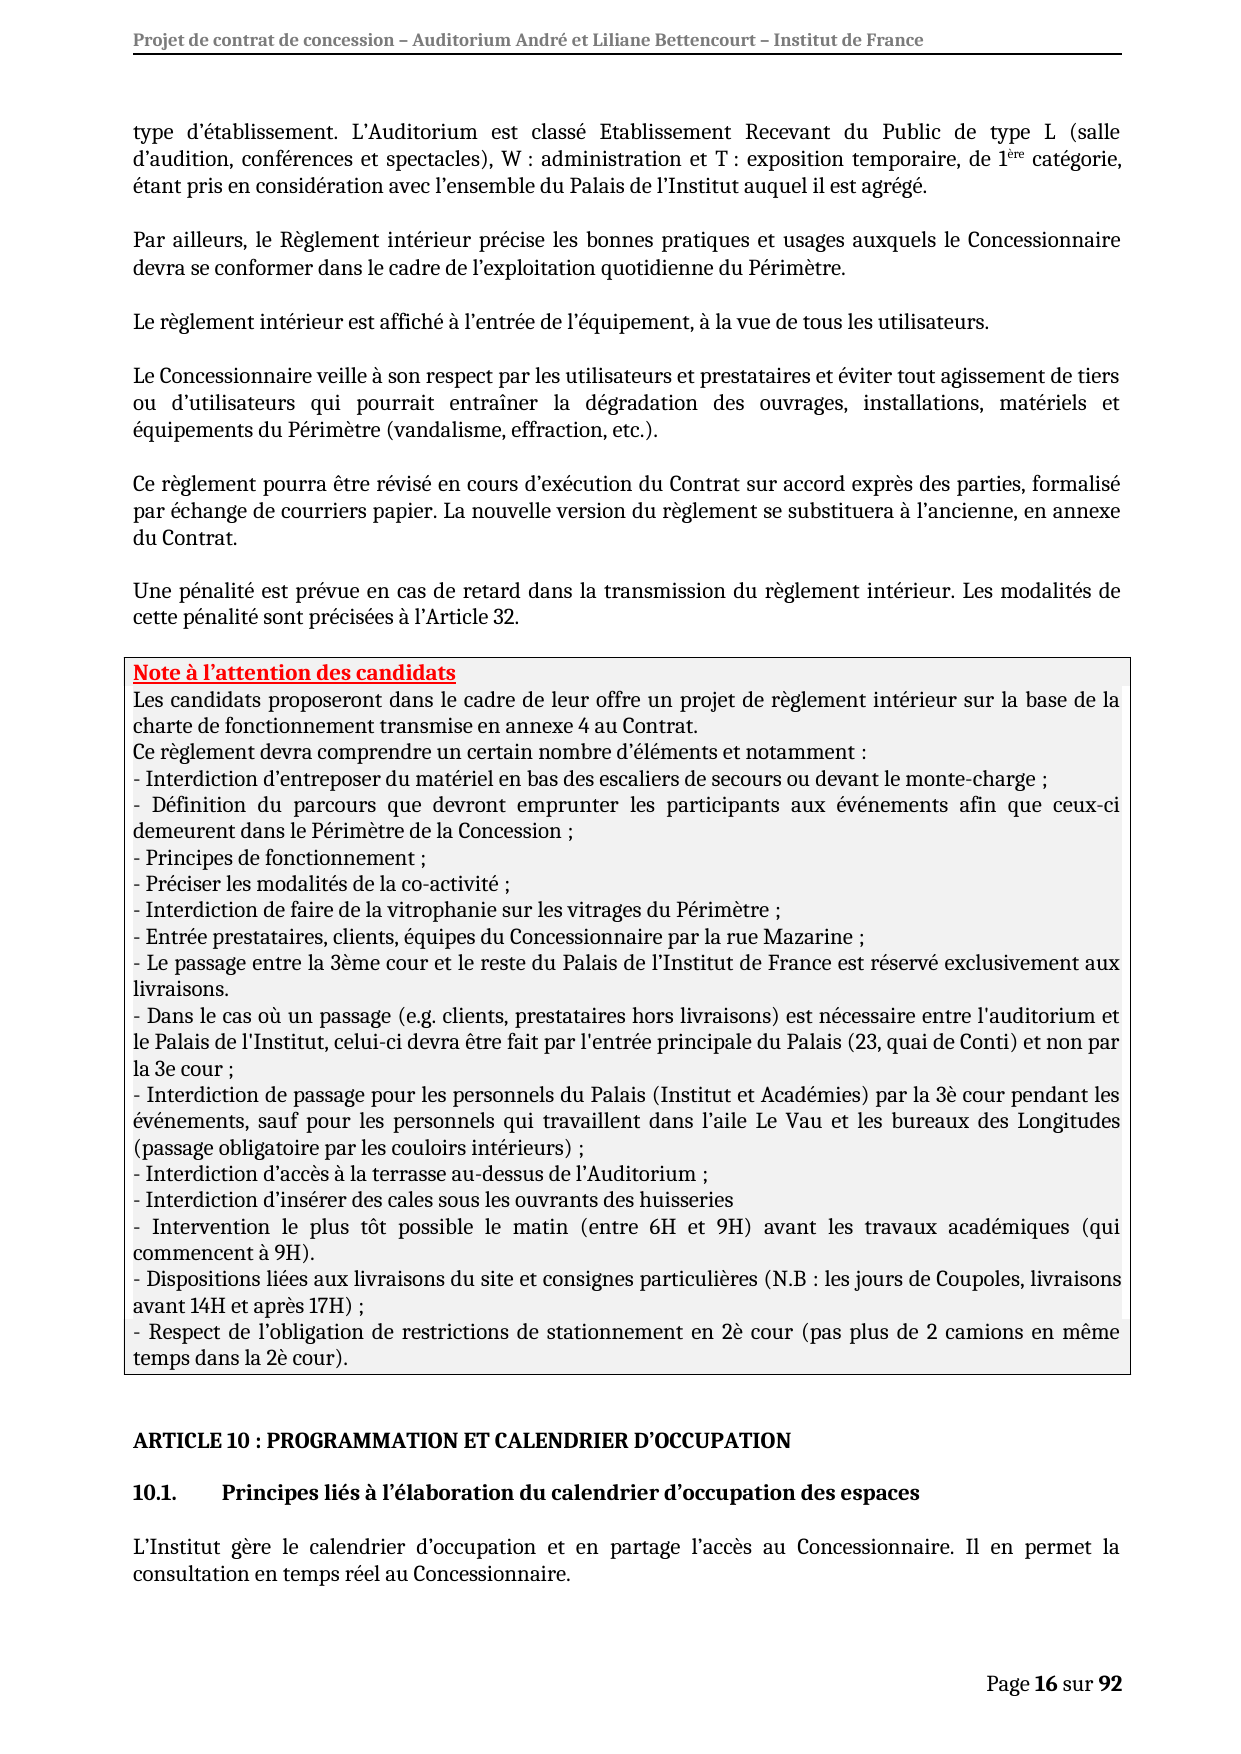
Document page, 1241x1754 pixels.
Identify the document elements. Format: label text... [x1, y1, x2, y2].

text Note à l’attention des candidats [125, 658, 1130, 686]
subtitle Principes liés à l’élaboration du calendrier d’occupation des espaces [133, 1480, 1122, 1506]
text Par ailleurs, le Règlement intérieur précise les bonnes pratiques et usages auxquels le Concessionnaire devra se conformer dans le cadre de l’exploitation quotidienne du Périmètre. [133, 226, 1122, 281]
text - Interdiction de faire de la vitrophanie sur les vitrages du Périmètre ; [133, 897, 1122, 923]
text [133, 118, 1122, 199]
text - Dispositions liées aux livraisons du site et consignes particulières (N.B : les jours de Coupoles, livraisons avant 14H et après 17H) ; [133, 1266, 1122, 1316]
text - Principes de fonctionnement ; [133, 844, 1122, 871]
text Les candidats proposeront dans le cadre de leur offre un projet de règlement intérieur sur la base de la charte de fonctionnement transmise en annexe 4 au Contrat. [133, 686, 1122, 739]
text Une pénalité est prévue en cas de retard dans la transmission du règlement intérieur. Les modalités de cette pénalité sont précisées à l’Article 32. [133, 578, 1122, 631]
text - Respect de l’obligation de restrictions de stationnement en 2è cour (pas plus de 2 camions en même temps dans la 2è cour). [125, 1316, 1130, 1374]
text Ce règlement devra comprendre un certain nombre d’éléments et notamment : [133, 739, 1122, 765]
text L’Institut gère le calendrier d’occupation et en partage l’accès au Concessionnaire. Il en permet la consultation en temps réel au Concessionnaire. [133, 1533, 1122, 1587]
text - Dans le cas où un passage (e.g. clients, prestataires hors livraisons) est nécessaire entre l'auditorium et le Palais de l'Institut, celui-ci devra être fait par l'entrée principale du Palais (23, quai de Conti) et non par la 3e cour ; [133, 1003, 1122, 1082]
text - Interdiction d’entreposer du matériel en bas des escaliers de secours ou devant le monte-charge ; [133, 765, 1122, 792]
text - Interdiction d’insérer des cales sous les ouvrants des huisseries [133, 1187, 1122, 1213]
text Le Concessionnaire veille à son respect par les utilisateurs et prestataires et éviter tout agissement de tiers ou d’utilisateurs qui pourrait entraîner la dégradation des ouvrages, installations, matériels et équipements du Périmètre (vandalisme, effraction, etc.). [133, 362, 1122, 443]
text Ce règlement pourra être révisé en cours d’exécution du Contrat sur accord exprès des parties, formalisé par échange de courriers papier. La nouvelle version du règlement se substituera à l’ancienne, en annexe du Contrat. [133, 470, 1122, 551]
subtitle : PROGRAMMATION ET CALENDRIER D’OCCUPATION [133, 1427, 1122, 1454]
text - Entrée prestataires, clients, équipes du Concessionnaire par la rue Mazarine ; [133, 923, 1122, 950]
text - Intervention le plus tôt possible le matin (entre 6H et 9H) avant les travaux académiques (qui commencent à 9H). [133, 1213, 1122, 1266]
text Le règlement intérieur est affiché à l’entrée de l’équipement, à la vue de tous les utilisateurs. [133, 308, 1122, 335]
text - Interdiction d’accès à la terrasse au-dessus de l’Auditorium ; [133, 1161, 1122, 1187]
text - Le passage entre la 3ème cour et le reste du Palais de l’Institut de France est réservé exclusivement aux livraisons. [133, 950, 1122, 1003]
text - Définition du parcours que devront emprunter les participants aux événements afin que ceux-ci demeurent dans le Périmètre de la Concession ; [133, 792, 1122, 844]
text - Interdiction de passage pour les personnels du Palais (Institut et Académies) par la 3è cour pendant les événements, sauf pour les personnels qui travaillent dans l’aile Le Vau et les bureaux des Longitudes (passage obligatoire par les couloirs intérieurs) ; [133, 1082, 1122, 1161]
text - Préciser les modalités de la co-activité ; [133, 871, 1122, 897]
